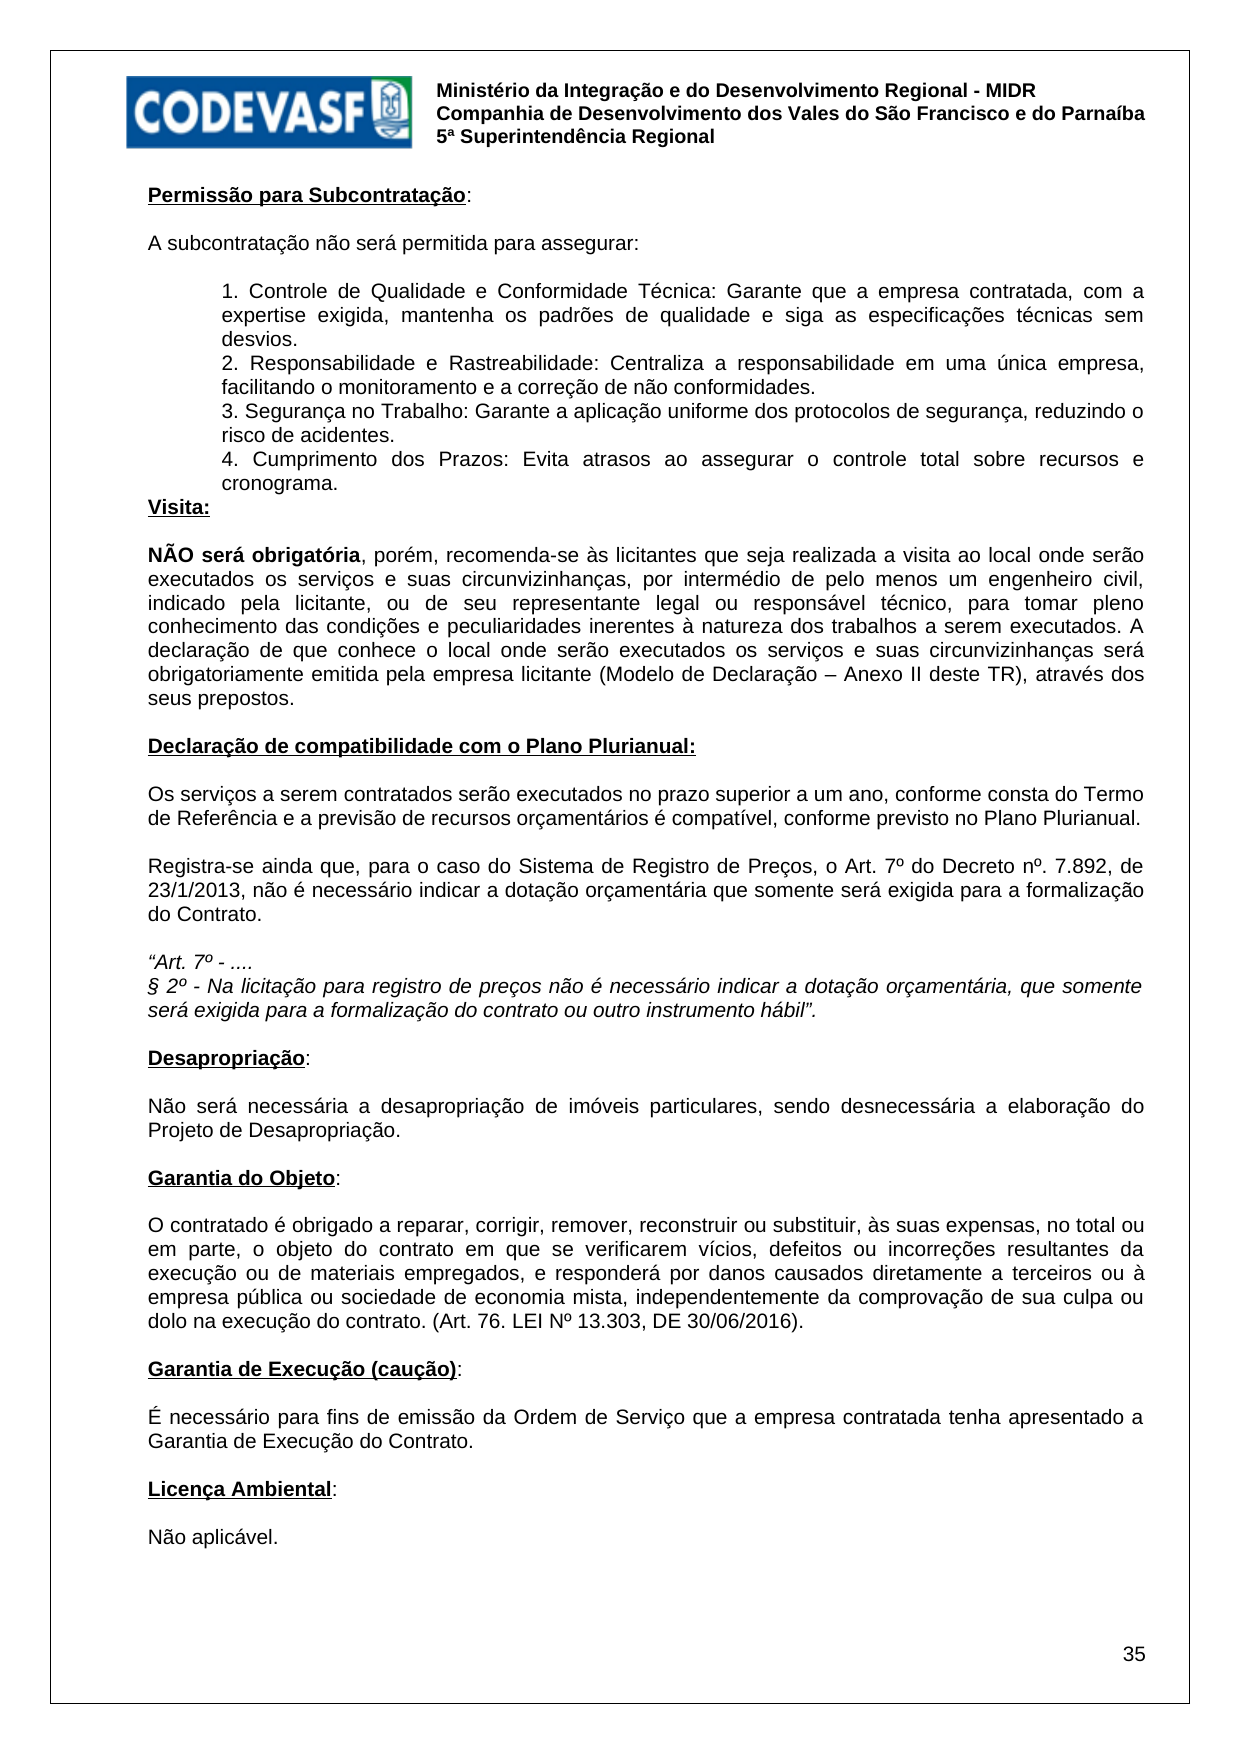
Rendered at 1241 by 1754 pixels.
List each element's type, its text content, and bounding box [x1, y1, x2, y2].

text Garantia do Objeto: [148, 1165, 1146, 1189]
text NÃO será obrigatória, porém, recomenda-se às licitantes que seja realizada a visita ao local onde serão executados os serviços e suas circunvizinhanças, por intermédio de pelo menos um engenheiro civil, indicado pela licitante, ou de seu representante legal ou responsável técnico, para tomar pleno conhecimento das condições e peculiaridades inerentes à natureza dos trabalhos a serem executados. A declaração de que conhece o local onde serão executados os serviços e suas circunvizinhanças será obrigatoriamente emitida pela empresa licitante (Modelo de Declaração – Anexo II deste TR), através dos seus prepostos. [148, 542, 1146, 710]
text O contratado é obrigado a reparar, corrigir, remover, reconstruir ou substituir, às suas expensas, no total ou em parte, o objeto do contrato em que se verificarem vícios, defeitos ou incorreções resultantes da execução ou de materiais empregados, e responderá por danos causados diretamente a terceiros ou à empresa pública ou sociedade de economia mista, independentemente da comprovação de sua culpa ou dolo na execução do contrato. (Art. 76. LEI Nº 13.303, DE 30/06/2016). [148, 1213, 1146, 1333]
picture [126, 76, 414, 151]
text 2. Responsabilidade e Rastreabilidade: Centraliza a responsabilidade em uma única empresa, facilitando o monitoramento e a correção de não conformidades. [221, 351, 1146, 399]
text “Art. 7º - .... [148, 950, 1146, 974]
text Declaração de compatibilidade com o Plano Plurianual: [148, 734, 1146, 758]
text Desapropriação: [148, 1046, 1146, 1069]
text Não aplicável. [148, 1525, 1146, 1549]
text Os serviços a serem contratados serão executados no prazo superior a um ano, conforme consta do Termo de Referência e a previsão de recursos orçamentários é compatível, conforme previsto no Plano Plurianual. [148, 782, 1146, 830]
text Visita: [148, 494, 1146, 518]
text 1. Controle de Qualidade e Conformidade Técnica: Garante que a empresa contratada, com a expertise exigida, mantenha os padrões de qualidade e siga as especificações técnicas sem desvios. [221, 279, 1146, 351]
text 3. Segurança no Trabalho: Garante a aplicação uniforme dos protocolos de segurança, reduzindo o risco de acidentes. [221, 399, 1146, 447]
text § 2º - Na licitação para registro de preços não é necessário indicar a dotação orçamentária, que somente será exigida para a formalização do contrato ou outro instrumento hábil”. [148, 974, 1146, 1022]
text Permissão para Subcontratação: [148, 183, 1146, 207]
text Não será necessária a desapropriação de imóveis particulares, sendo desnecessária a elaboração do Projeto de Desapropriação. [148, 1093, 1146, 1141]
text Garantia de Execução (caução): [148, 1357, 1146, 1381]
text Registra-se ainda que, para o caso do Sistema de Registro de Preços, o Art. 7º do Decreto nº. 7.892, de 23/1/2013, não é necessário indicar a dotação orçamentária que somente será exigida para a formalização do Contrato. [148, 854, 1146, 926]
text 4. Cumprimento dos Prazos: Evita atrasos ao assegurar o controle total sobre recursos e cronograma. [221, 447, 1146, 494]
text É necessário para fins de emissão da Ordem de Serviço que a empresa contratada tenha apresentado a Garantia de Execução do Contrato. [148, 1405, 1146, 1453]
text Licença Ambiental: [148, 1477, 1146, 1501]
text A subcontratação não será permitida para assegurar: [148, 231, 1146, 255]
